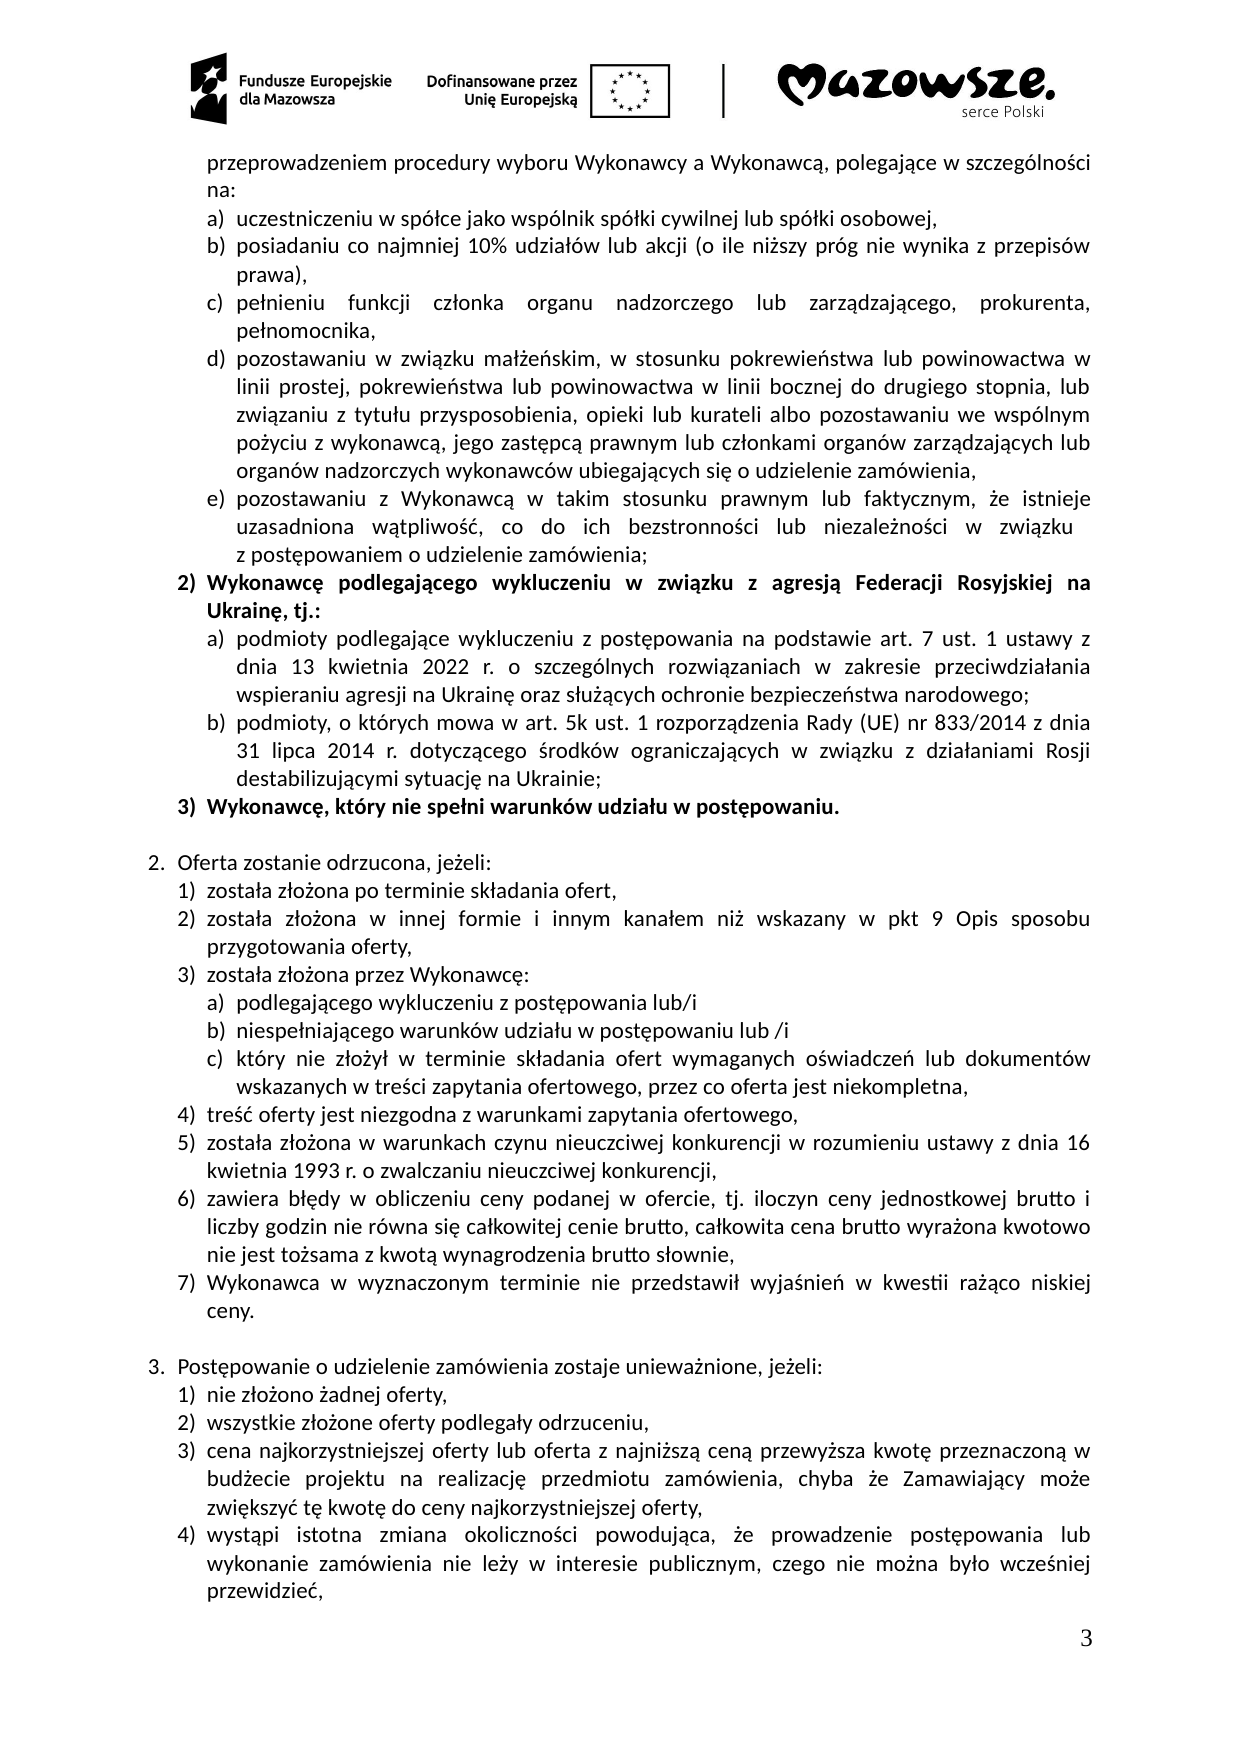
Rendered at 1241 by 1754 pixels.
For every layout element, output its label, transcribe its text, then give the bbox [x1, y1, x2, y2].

text 4) wystąpi istotna zmiana okoliczności powodująca, że prowadzenie postępowania lub wykonanie zamówienia nie leży w interesie publicznym, czego nie można było wcześniej przewidzieć, [177, 1521, 1093, 1605]
text 7) Wykonawca w wyznaczonym terminie nie przedstawił wyjaśnień w kwestii rażąco niskiej ceny. [177, 1268, 1093, 1324]
text c) który nie złożył w terminie składania ofert wymaganych oświadczeń lub dokumentów wskazanych w treści zapytania ofertowego, przez co oferta jest niekompletna, [207, 1044, 1093, 1100]
text 3) Wykonawcę, który nie spełni warunków udziału w postępowaniu. [177, 792, 1093, 820]
text c) pełnieniu funkcji członka organu nadzorczego lub zarządzającego, prokurenta, pełnomocnika, [207, 288, 1093, 344]
text 2) wszystkie złożone oferty podlegały odrzuceniu, [177, 1408, 1093, 1437]
text a) podmioty podlegające wykluczeniu z postępowania na podstawie art. 7 ust. 1 ustawy z dnia 13 kwietnia 2022 r. o szczególnych rozwiązaniach w zakresie przeciwdziałania wspieraniu agresji na Ukrainę oraz służących ochronie bezpieczeństwa narodowego; [207, 624, 1093, 708]
picture [175, 36, 1075, 137]
text 1) została złożona po terminie składania ofert, [177, 876, 1093, 904]
text d) pozostawaniu w związku małżeńskim, w stosunku pokrewieństwa lub powinowactwa w linii prostej, pokrewieństwa lub powinowactwa w linii bocznej do drugiego stopnia, lub związaniu z tytułu przysposobienia, opieki lub kurateli albo pozostawaniu we wspólnym pożyciu z wykonawcą, jego zastępcą prawnym lub członkami organów zarządzających lub organów nadzorczych wykonawców ubiegających się o udzielenie zamówienia, [207, 344, 1093, 484]
text 6) zawiera błędy w obliczeniu ceny podanej w ofercie, tj. iloczyn ceny jednostkowej brutto i liczby godzin nie równa się całkowitej cenie brutto, całkowita cena brutto wyrażona kwotowo nie jest tożsama z kwotą wynagrodzenia brutto słownie, [177, 1184, 1093, 1268]
text 4) treść oferty jest niezgodna z warunkami zapytania ofertowego, [177, 1100, 1093, 1128]
text 5) została złożona w warunkach czynu nieuczciwej konkurencji w rozumieniu ustawy z dnia 16 kwietnia 1993 r. o zwalczaniu nieuczciwej konkurencji, [177, 1128, 1093, 1184]
text b) posiadaniu co najmniej 10% udziałów lub akcji (o ile niższy próg nie wynika z przepisów prawa), [207, 232, 1093, 288]
text b) niespełniającego warunków udziału w postępowaniu lub /i [207, 1016, 1093, 1044]
text 2) Wykonawcę podlegającego wykluczeniu w związku z agresją Federacji Rosyjskiej na Ukrainę, tj.: [177, 568, 1093, 624]
text 2) została złożona w innej formie i innym kanałem niż wskazany w pkt 9 Opis sposobu przygotowania oferty, [177, 904, 1093, 960]
text 3. Postępowanie o udzielenie zamówienia zostaje unieważnione, jeżeli: [148, 1352, 1093, 1381]
text 2. Oferta zostanie odrzucona, jeżeli: [148, 848, 1093, 876]
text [207, 148, 1093, 204]
text 3) została złożona przez Wykonawcę: [177, 960, 1093, 988]
text e) pozostawaniu z Wykonawcą w takim stosunku prawnym lub faktycznym, że istnieje uzasadniona wątpliwość, co do ich bezstronności lub niezależności w związku z postępowaniem o udzielenie zamówienia; [207, 484, 1093, 568]
text 1) nie złożono żadnej oferty, [177, 1381, 1093, 1408]
text a) podlegającego wykluczeniu z postępowania lub/i [207, 988, 1093, 1016]
text 3) cena najkorzystniejszej oferty lub oferta z najniższą ceną przewyższa kwotę przeznaczoną w budżecie projektu na realizację przedmiotu zamówienia, chyba że Zamawiający może zwiększyć tę kwotę do ceny najkorzystniejszej oferty, [177, 1437, 1093, 1521]
text a) uczestniczeniu w spółce jako wspólnik spółki cywilnej lub spółki osobowej, [207, 204, 1093, 232]
text b) podmioty, o których mowa w art. 5k ust. 1 rozporządzenia Rady (UE) nr 833/2014 z dnia 31 lipca 2014 r. dotyczącego środków ograniczających w związku z działaniami Rosji destabilizującymi sytuację na Ukrainie; [207, 708, 1093, 792]
